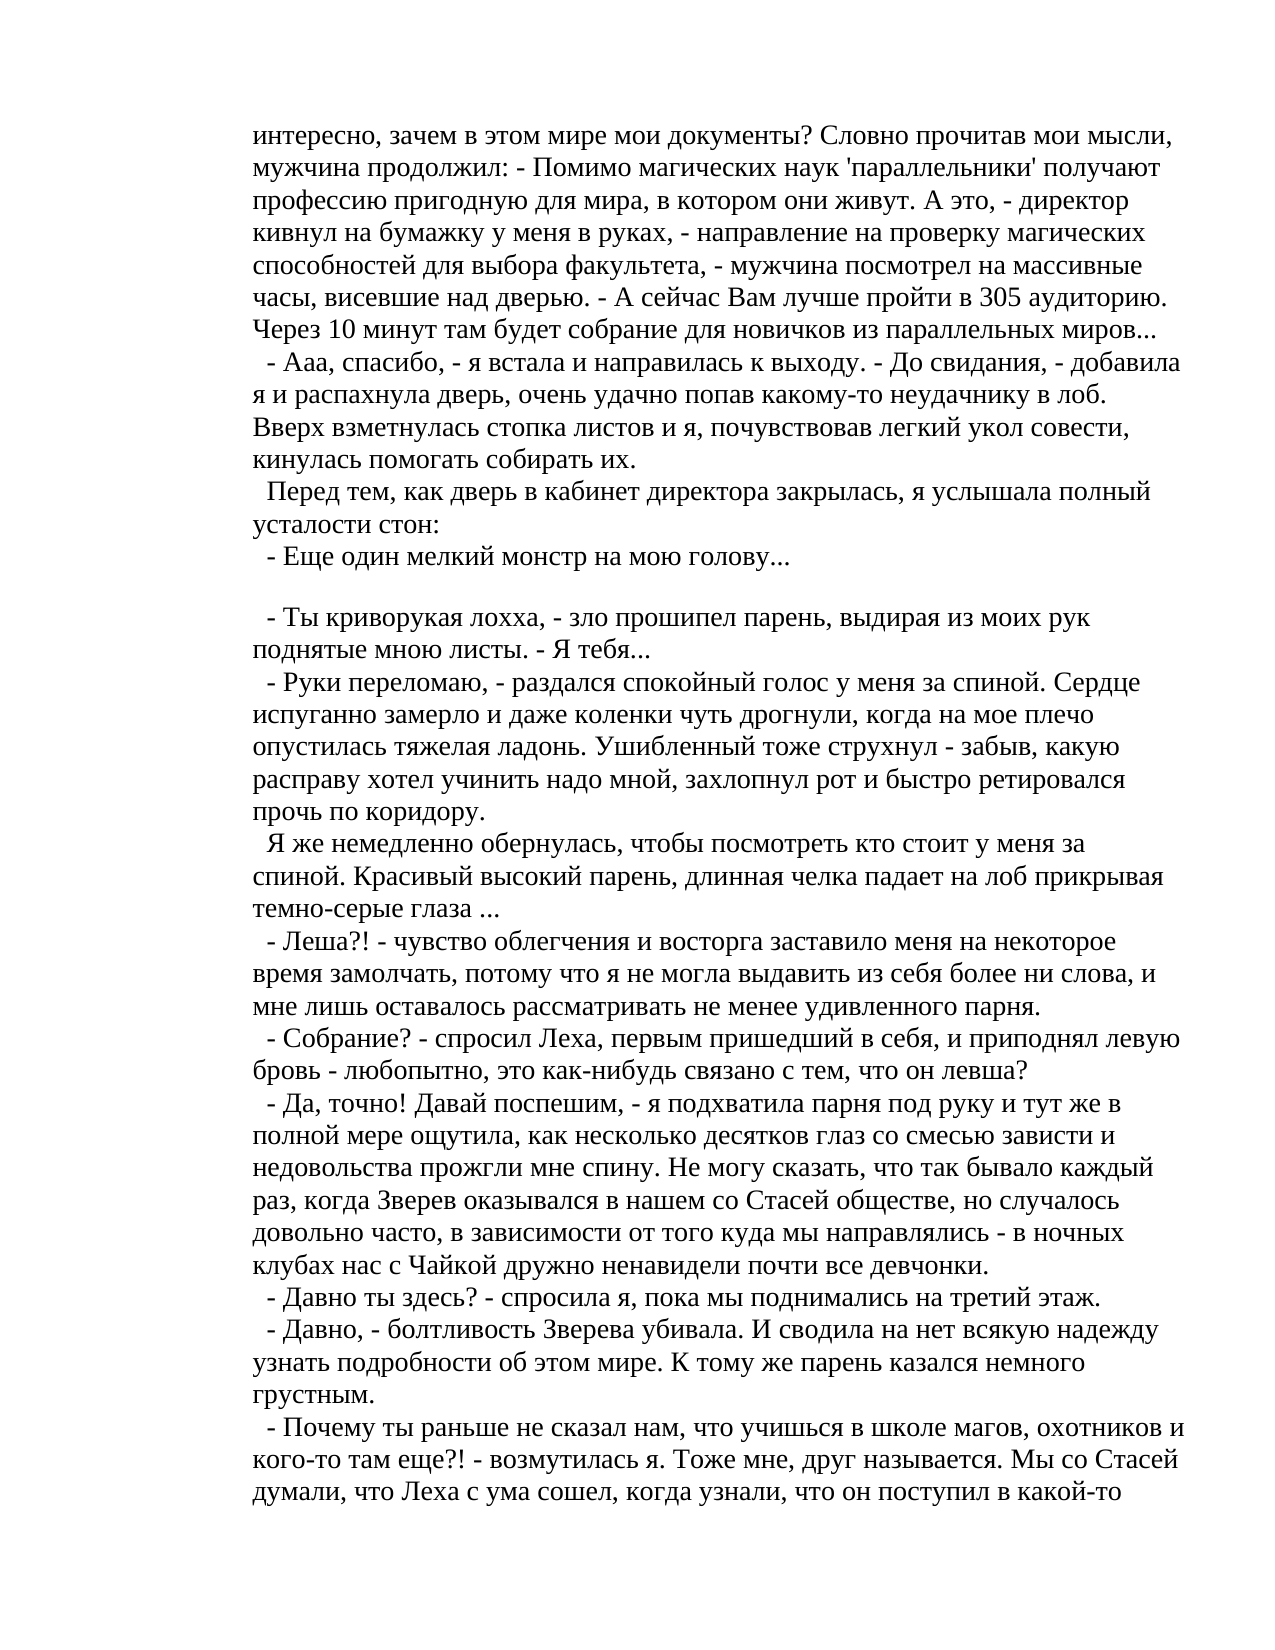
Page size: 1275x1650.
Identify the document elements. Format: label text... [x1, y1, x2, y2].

text Перед тем, как дверь в кабинет директора закрылась, я услышала полный усталости стон: [252, 474, 1186, 539]
text - Да, точно! Давай поспешим, - я подхватила парня под руку и тут же в полной мере ощутила, как несколько десятков глаз со смесью зависти и недовольства прожгли мне спину. Не могу сказать, что так бывало каждый раз, когда Зверев оказывался в нашем со Стасей обществе, но случалось довольно часто, в зависимости от того куда мы направлялись - в ночных клубах нас с Чайкой дружно ненавидели почти все девчонки. [252, 1086, 1186, 1280]
text - Руки переломаю, - раздался спокойный голос у меня за спиной. Сердце испуганно замерло и даже коленки чуть дрогнули, когда на мое плечо опустилась тяжелая ладонь. Ушибленный тоже струхнул - забыв, какую расправу хотел учинить надо мной, захлопнул рот и быстро ретировался прочь по коридору. [252, 664, 1186, 827]
text - Ааа, спасибо, - я встала и направилась к выходу. - До свидания, - добавила я и распахнула дверь, очень удачно попав какому-то неудачнику в лоб. Вверх взметнулась стопка листов и я, почувствовав легкий укол совести, кинулась помогать собирать их. [252, 345, 1186, 474]
text Я же немедленно обернулась, чтобы посмотреть кто стоит у меня за спиной. Красивый высокий парень, длинная челка падает на лоб прикрывая темно-серые глаза ... [252, 827, 1186, 924]
text - Ты криворукая лохха, - зло прошипел парень, выдирая из моих рук поднятые мною листы. - Я тебя... [252, 600, 1186, 664]
text - Давно ты здесь? - спросила я, пока мы поднимались на третий этаж. [252, 1280, 1186, 1312]
text - Собрание? - спросил Леха, первым пришедший в себя, и приподнял левую бровь - любопытно, это как-нибудь связано с тем, что он левша? [252, 1021, 1186, 1086]
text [252, 118, 1186, 345]
text - Давно, - болтливость Зверева убивала. И сводила на нет всякую надежду узнать подробности об этом мире. К тому же парень казался немного грустным. [252, 1312, 1186, 1410]
text - Леша?! - чувство облегчения и восторга заставило меня на некоторое время замолчать, потому что я не могла выдавить из себя более ни слова, и мне лишь оставалось рассматривать не менее удивленного парня. [252, 924, 1186, 1021]
text - Еще один мелкий монстр на мою голову... [252, 539, 1186, 572]
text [252, 1410, 1186, 1507]
